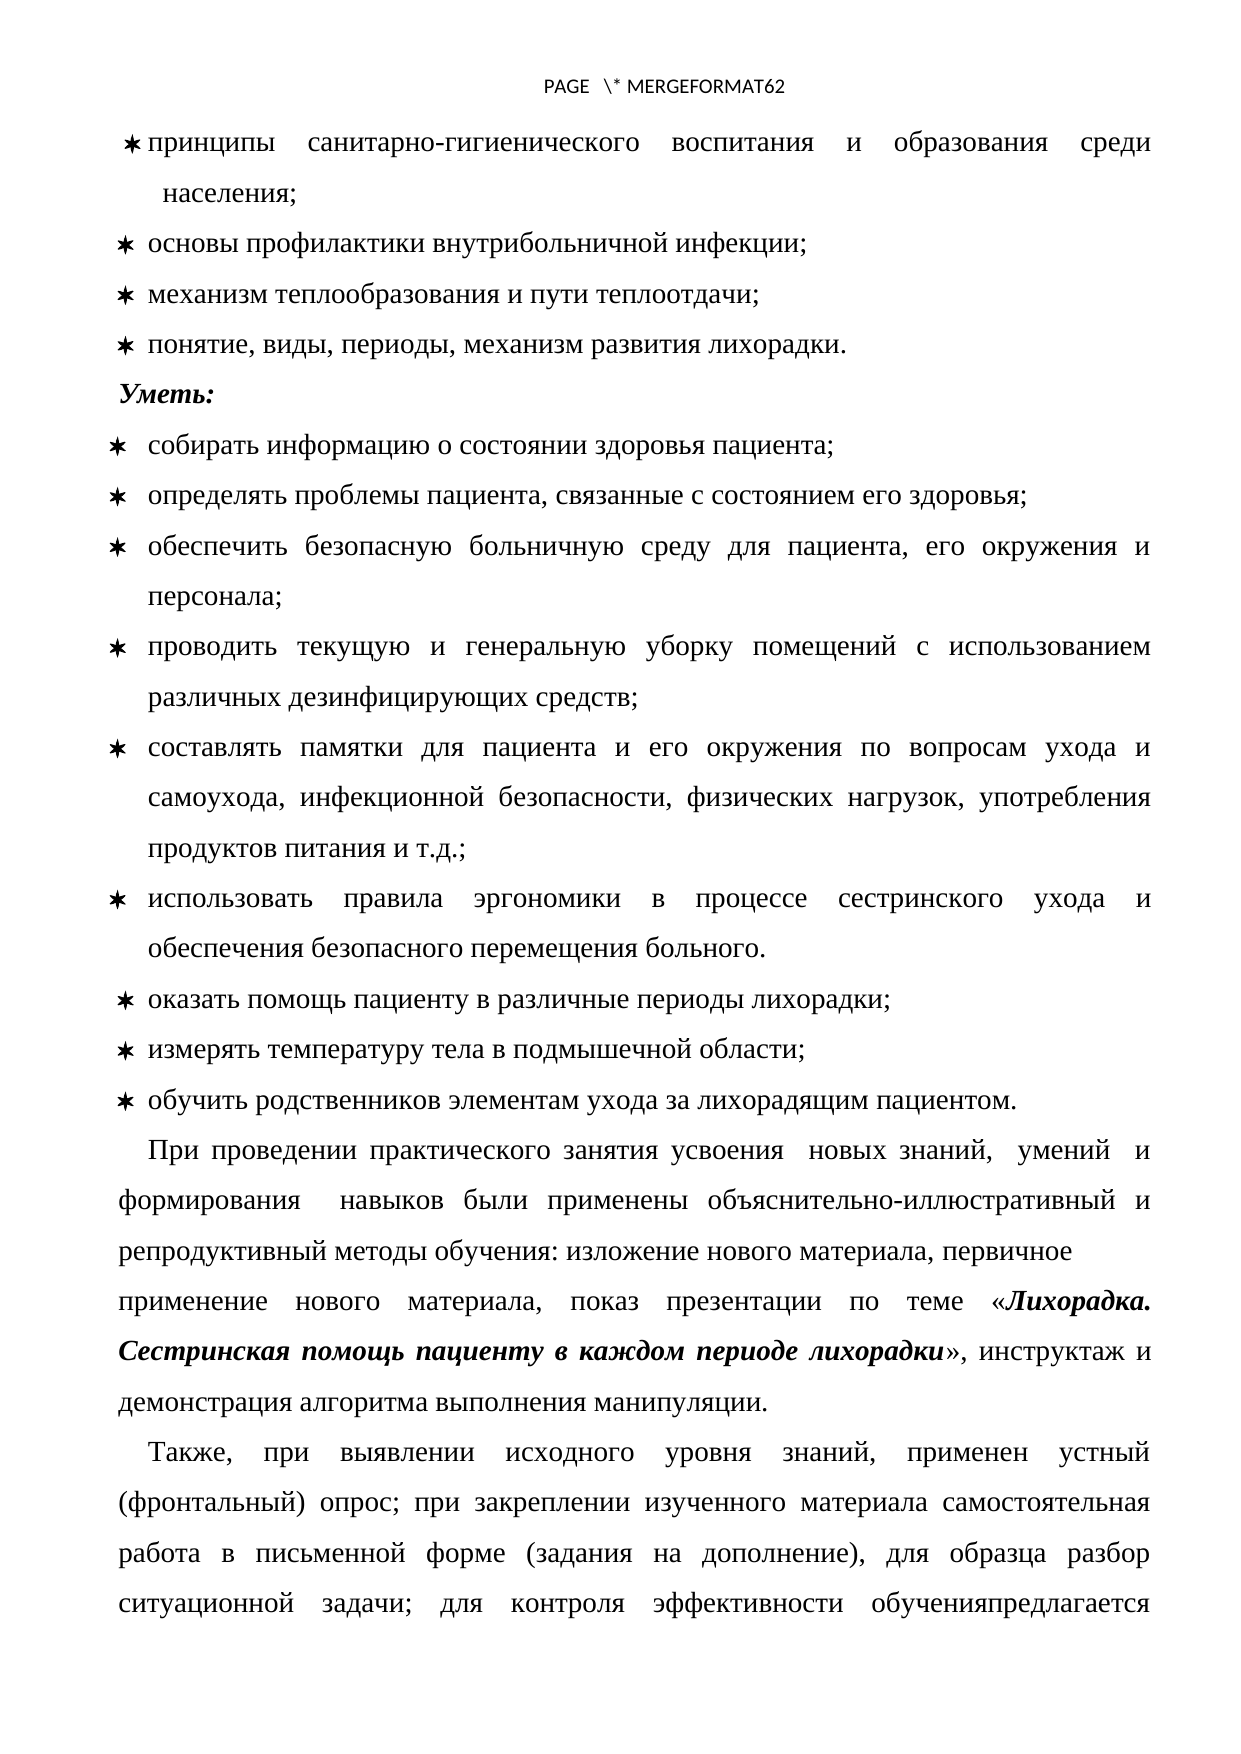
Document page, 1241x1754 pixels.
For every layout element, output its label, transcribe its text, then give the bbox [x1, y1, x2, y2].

list оказать помощь пациенту в различные периоды лихорадки; [118, 981, 1152, 1014]
text Уметь: [118, 377, 1152, 410]
list измерять температуру тела в подмышечной области; [118, 1031, 1152, 1065]
list проводить текущую и генеральную уборку помещений с использованием различных дезинфицирующих средств; [110, 628, 1152, 712]
text применение нового материала, показ презентации по теме «Лихорадка. Сестринская помощь пациенту в каждом периоде лихорадки», инструктаж и демонстрация алгоритма выполнения манипуляции. [118, 1283, 1152, 1417]
list механизм теплообразования и пути теплоотдачи; [118, 276, 1152, 309]
list принципы санитарно-гигиенического воспитания и образования среди населения; [125, 124, 1152, 208]
list собирать информацию о состоянии здоровья пациента; [110, 427, 1152, 461]
list обеспечить безопасную больничную среду для пациента, его окружения и персонала; [110, 528, 1152, 612]
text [118, 1434, 1151, 1618]
list понятие, виды, периоды, механизм развития лихорадки. [118, 326, 1152, 360]
list использовать правила эргономики в процессе сестринского ухода и обеспечения безопасного перемещения больного. [110, 880, 1152, 964]
text При проведении практического занятия усвоения новых знаний, умений и формирования навыков были применены объяснительно-иллюстративный и репродуктивный методы обучения: изложение нового материала, первичное [118, 1132, 1152, 1266]
list составлять памятки для пациента и его окружения по вопросам ухода и самоухода, инфекционной безопасности, физических нагрузок, употребления продуктов питания и т.д.; [110, 729, 1152, 863]
list основы профилактики внутрибольничной инфекции; [118, 225, 1152, 259]
list определять проблемы пациента, связанные с состоянием его здоровья; [110, 477, 1152, 511]
list обучить родственников элементам ухода за лихорадящим пациентом. [118, 1082, 1152, 1115]
